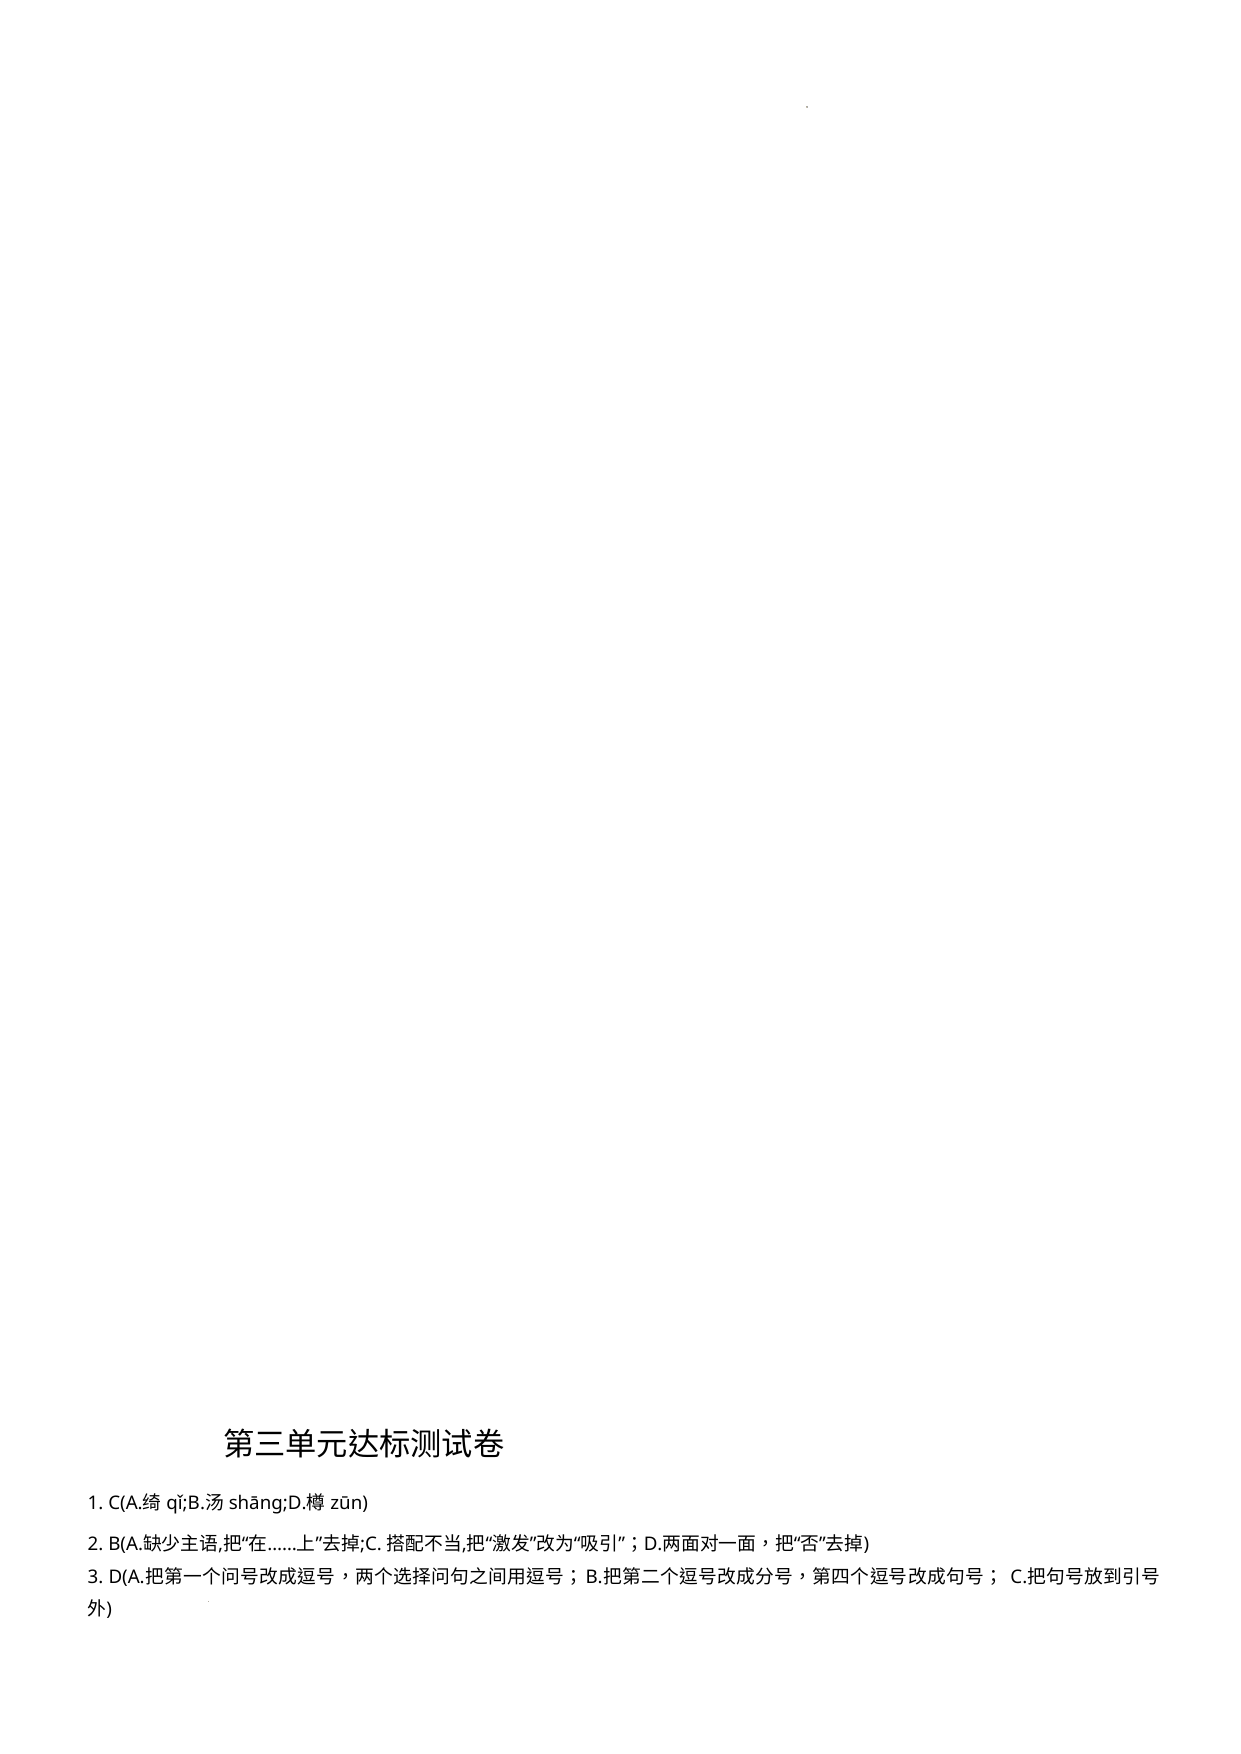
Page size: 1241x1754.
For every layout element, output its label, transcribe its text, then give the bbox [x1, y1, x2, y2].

text 2. B(A.缺少主语,把“在……上”去掉;C. 搭配不当,把“激发”改为“吸引”；D.两面对一面，把“否”去掉) [87, 1527, 1163, 1559]
text 第三单元达标测试卷 [223, 1411, 1165, 1476]
text 3. D(A.把第一个问号改成逗号，两个选择问句之间用逗号；B.把第二个逗号改成分号，第四个逗号改成句号； C.把句号放到引号外) [87, 1559, 1161, 1624]
text 1. C(A.绮 qǐ;B.汤 shāng;D.樽 zūn) [87, 1486, 1165, 1519]
